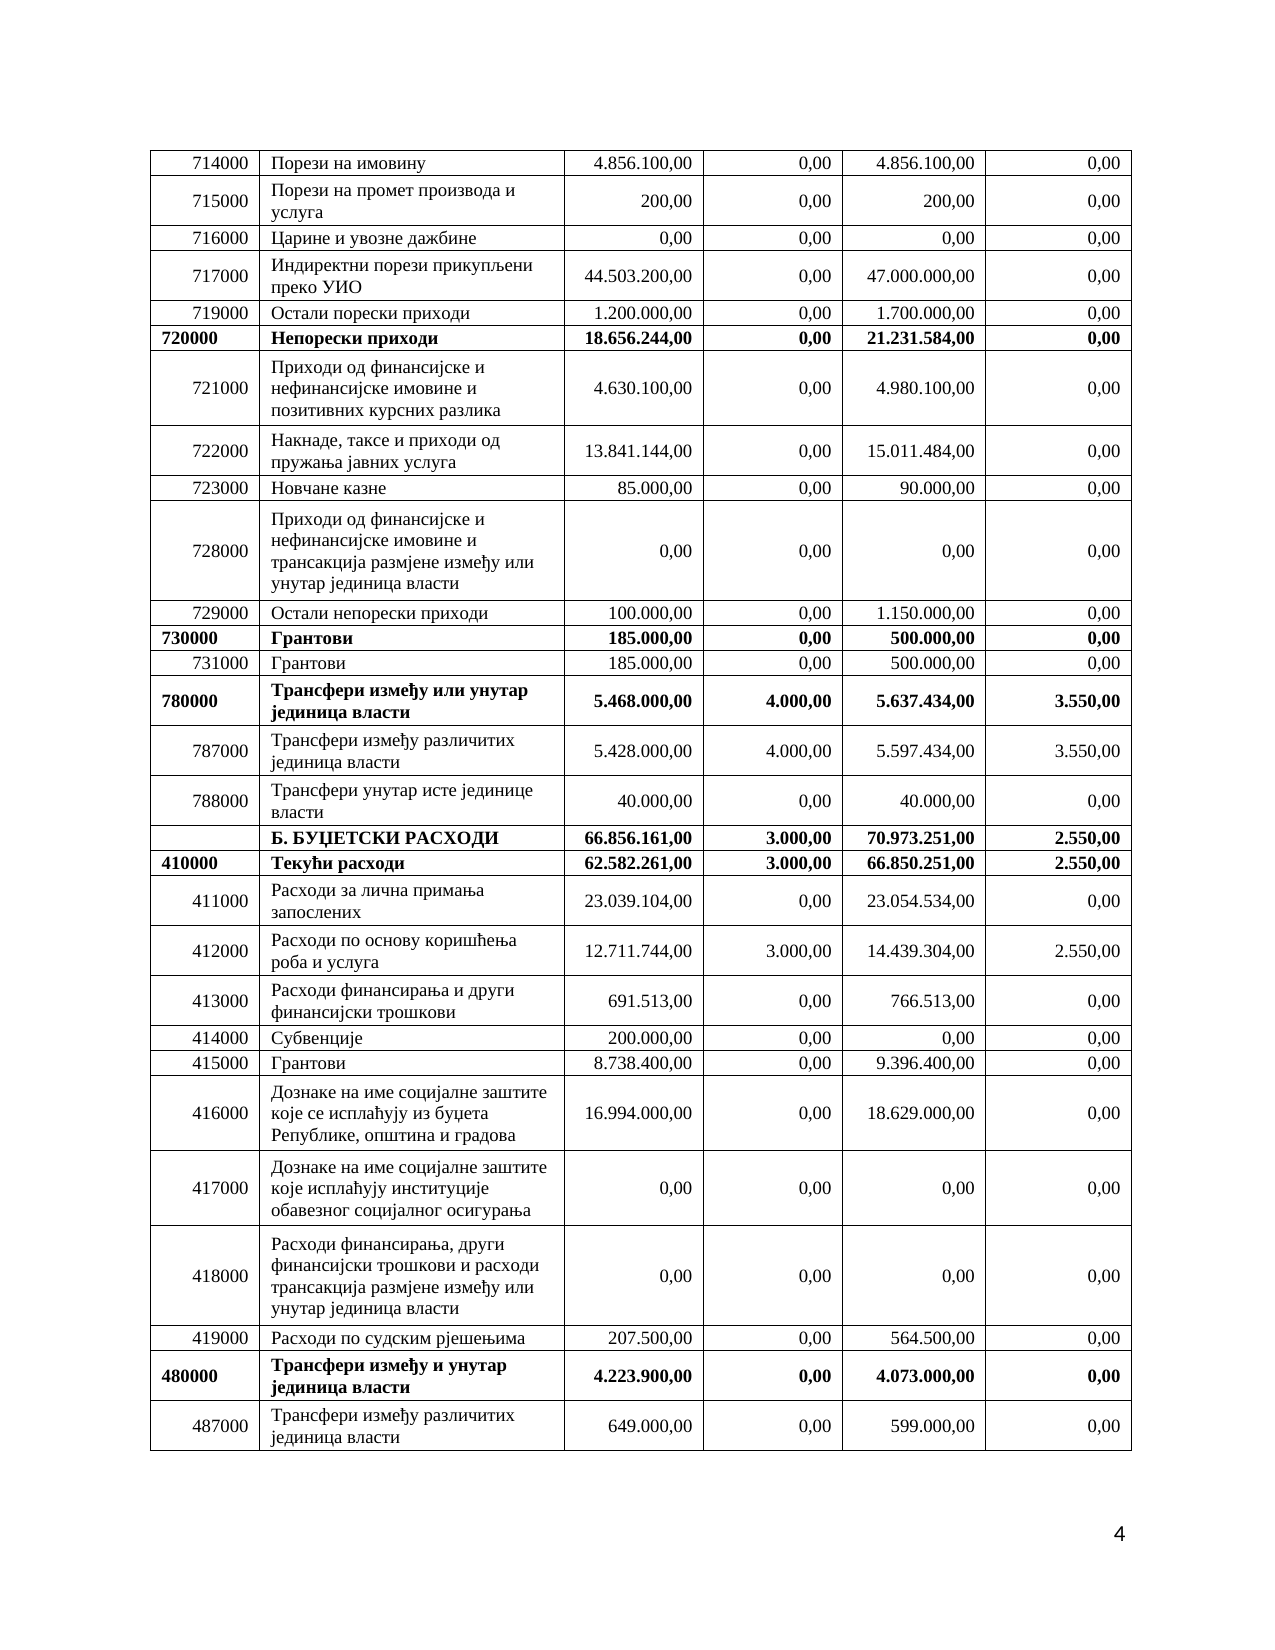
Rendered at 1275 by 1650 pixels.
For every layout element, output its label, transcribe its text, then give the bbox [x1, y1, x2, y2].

table_cell 487000 [151, 1401, 259, 1450]
table_cell 0,00 [565, 501, 703, 600]
table_cell 0,00 [986, 426, 1131, 475]
table_cell 70.973.251,00 [843, 826, 985, 850]
table_cell 766.513,00 [843, 976, 985, 1025]
table_cell Грантови [260, 626, 564, 650]
table_cell 185.000,00 [565, 651, 703, 675]
table_cell Накнаде, таксе и приходи од пружања јавних услуга [260, 426, 564, 475]
table_cell 66.850.251,00 [843, 851, 985, 875]
table_cell Приходи од финансијске и нефинансијске имовине и позитивних курсних разлика [260, 351, 564, 425]
table_cell 4.856.100,00 [565, 151, 703, 175]
table_cell 0,00 [986, 1401, 1131, 1450]
table_cell 0,00 [704, 226, 842, 250]
table_cell 0,00 [565, 226, 703, 250]
table_cell 85.000,00 [565, 476, 703, 500]
table_cell 1.150.000,00 [843, 601, 985, 625]
table_cell 21.231.584,00 [843, 326, 985, 350]
table_cell Трансфери између различитих јединица власти [260, 1401, 564, 1450]
table_cell 500.000,00 [843, 651, 985, 675]
table_cell Порези на промет производа и услуга [260, 176, 564, 225]
table_cell 0,00 [843, 226, 985, 250]
table_cell 410000 [151, 851, 259, 875]
table_cell 0,00 [843, 1026, 985, 1050]
table_cell 5.637.434,00 [843, 676, 985, 725]
table_cell 418000 [151, 1226, 259, 1325]
table_cell 0,00 [986, 501, 1131, 600]
table_cell 0,00 [986, 1151, 1131, 1225]
table_cell 0,00 [986, 476, 1131, 500]
table_cell 599.000,00 [843, 1401, 985, 1450]
table_cell Трансфери унутар исте јединице власти [260, 776, 564, 825]
table_cell 185.000,00 [565, 626, 703, 650]
table_cell Трансфери између и унутар јединица власти [260, 1351, 564, 1400]
table_cell 0,00 [704, 326, 842, 350]
table_cell 44.503.200,00 [565, 251, 703, 300]
table_cell 18.656.244,00 [565, 326, 703, 350]
table_cell Расходи финансирања и други финансијски трошкови [260, 976, 564, 1025]
table_cell 12.711.744,00 [565, 926, 703, 975]
table_cell 4.000,00 [704, 726, 842, 775]
table_cell 714000 [151, 151, 259, 175]
table_cell 0,00 [704, 1226, 842, 1325]
table_cell 14.439.304,00 [843, 926, 985, 975]
table_cell 0,00 [704, 251, 842, 300]
table_cell 0,00 [986, 301, 1131, 325]
table_cell 0,00 [986, 1076, 1131, 1150]
table_cell 649.000,00 [565, 1401, 703, 1450]
table_cell 723000 [151, 476, 259, 500]
table_cell 200.000,00 [565, 1026, 703, 1050]
table_cell 15.011.484,00 [843, 426, 985, 475]
table_cell 0,00 [704, 501, 842, 600]
table_cell 719000 [151, 301, 259, 325]
table_cell Непорески приходи [260, 326, 564, 350]
table_cell 1.200.000,00 [565, 301, 703, 325]
table_cell 0,00 [986, 601, 1131, 625]
table_cell 0,00 [704, 976, 842, 1025]
table_cell 0,00 [986, 1326, 1131, 1350]
table_cell 16.994.000,00 [565, 1076, 703, 1150]
table_cell Остали порески приходи [260, 301, 564, 325]
table_cell Трансфери између или унутар јединица власти [260, 676, 564, 725]
table_cell 0,00 [704, 1076, 842, 1150]
table_cell 500.000,00 [843, 626, 985, 650]
table_cell 0,00 [704, 876, 842, 925]
table_cell 47.000.000,00 [843, 251, 985, 300]
table_cell 412000 [151, 926, 259, 975]
table_cell 417000 [151, 1151, 259, 1225]
table_cell 4.980.100,00 [843, 351, 985, 425]
table_cell 0,00 [704, 1351, 842, 1400]
table_cell 40.000,00 [565, 776, 703, 825]
table_cell 40.000,00 [843, 776, 985, 825]
table_cell 730000 [151, 626, 259, 650]
table_cell 0,00 [704, 1051, 842, 1075]
table_cell 0,00 [704, 476, 842, 500]
table_cell Царине и увозне дажбине [260, 226, 564, 250]
table_cell Расходи финансирања, други финансијски трошкови и расходи трансакција размјене између или унутар јединица власти [260, 1226, 564, 1325]
table_cell 691.513,00 [565, 976, 703, 1025]
table_cell Новчане казне [260, 476, 564, 500]
table_cell 0,00 [704, 176, 842, 225]
table_cell 564.500,00 [843, 1326, 985, 1350]
table_cell 0,00 [704, 1401, 842, 1450]
table_cell 729000 [151, 601, 259, 625]
table_cell 0,00 [704, 301, 842, 325]
table_cell 780000 [151, 676, 259, 725]
table_cell 0,00 [565, 1226, 703, 1325]
table_cell 0,00 [986, 1051, 1131, 1075]
table_cell 728000 [151, 501, 259, 600]
table_cell 0,00 [986, 326, 1131, 350]
table_cell Приходи од финансијске и нефинансијске имовине и трансакција размјене између или унутар јединица власти [260, 501, 564, 600]
table_cell 0,00 [986, 251, 1131, 300]
table_cell 0,00 [986, 876, 1131, 925]
table_cell 4.856.100,00 [843, 151, 985, 175]
table_cell 480000 [151, 1351, 259, 1400]
table_cell 5.468.000,00 [565, 676, 703, 725]
table_cell 23.039.104,00 [565, 876, 703, 925]
table_cell 413000 [151, 976, 259, 1025]
table_cell 4.073.000,00 [843, 1351, 985, 1400]
table_cell 4.630.100,00 [565, 351, 703, 425]
table_cell 0,00 [843, 1151, 985, 1225]
table_cell 720000 [151, 326, 259, 350]
table_cell 100.000,00 [565, 601, 703, 625]
table_cell Дознаке на име социјалне заштите које се исплаћују из буџета Републике, општина и градова [260, 1076, 564, 1150]
table_cell 788000 [151, 776, 259, 825]
table_cell 3.550,00 [986, 726, 1131, 775]
table_cell 0,00 [704, 426, 842, 475]
table_cell 0,00 [704, 1326, 842, 1350]
table_cell 0,00 [704, 601, 842, 625]
table_cell Расходи за лична примања запослених [260, 876, 564, 925]
table_cell 3.550,00 [986, 676, 1131, 725]
table_cell 0,00 [986, 1351, 1131, 1400]
table_cell 0,00 [704, 776, 842, 825]
table_cell 90.000,00 [843, 476, 985, 500]
table_cell 62.582.261,00 [565, 851, 703, 875]
table_cell 715000 [151, 176, 259, 225]
table_cell 419000 [151, 1326, 259, 1350]
table_cell 0,00 [704, 626, 842, 650]
table_cell 0,00 [986, 1026, 1131, 1050]
table_cell 3.000,00 [704, 851, 842, 875]
table_cell 9.396.400,00 [843, 1051, 985, 1075]
table_cell 1.700.000,00 [843, 301, 985, 325]
table_cell 0,00 [986, 351, 1131, 425]
table_cell 0,00 [986, 176, 1131, 225]
table_cell 3.000,00 [704, 926, 842, 975]
table_cell Остали непорески приходи [260, 601, 564, 625]
table_cell Текући расходи [260, 851, 564, 875]
table_cell 5.597.434,00 [843, 726, 985, 775]
table_cell [151, 826, 259, 850]
table_cell Грантови [260, 651, 564, 675]
table_cell 0,00 [986, 151, 1131, 175]
table_cell 716000 [151, 226, 259, 250]
table_cell 0,00 [986, 651, 1131, 675]
table_cell Индиректни порези прикупљени преко УИО [260, 251, 564, 300]
table_cell 4.000,00 [704, 676, 842, 725]
table_cell 0,00 [704, 151, 842, 175]
table_cell 415000 [151, 1051, 259, 1075]
table_cell Порези на имовину [260, 151, 564, 175]
table_cell 416000 [151, 1076, 259, 1150]
table_cell 0,00 [986, 776, 1131, 825]
table_cell Трансфери између различитих јединица власти [260, 726, 564, 775]
table_cell Расходи по судским рјешењима [260, 1326, 564, 1350]
table_cell 18.629.000,00 [843, 1076, 985, 1150]
table_cell 0,00 [986, 1226, 1131, 1325]
table_cell 721000 [151, 351, 259, 425]
table_cell 0,00 [986, 976, 1131, 1025]
table_cell Дознаке на име социјалне заштите које исплаћују институције обавезног социјалног осигурања [260, 1151, 564, 1225]
table_cell 200,00 [843, 176, 985, 225]
table_cell 2.550,00 [986, 851, 1131, 875]
table_cell 0,00 [704, 351, 842, 425]
table_cell 66.856.161,00 [565, 826, 703, 850]
table_cell 0,00 [704, 651, 842, 675]
table_cell 8.738.400,00 [565, 1051, 703, 1075]
table_cell 0,00 [843, 1226, 985, 1325]
table_cell 0,00 [704, 1026, 842, 1050]
table_cell 0,00 [986, 626, 1131, 650]
table_cell 731000 [151, 651, 259, 675]
table_cell 0,00 [704, 1151, 842, 1225]
table_cell Субвенције [260, 1026, 564, 1050]
table_cell 200,00 [565, 176, 703, 225]
table_cell 717000 [151, 251, 259, 300]
table_cell Грантови [260, 1051, 564, 1075]
table_cell Расходи по основу коришћења роба и услуга [260, 926, 564, 975]
table_cell 414000 [151, 1026, 259, 1050]
table_cell 5.428.000,00 [565, 726, 703, 775]
table_cell 0,00 [565, 1151, 703, 1225]
table_cell 13.841.144,00 [565, 426, 703, 475]
table_cell 411000 [151, 876, 259, 925]
table_cell 23.054.534,00 [843, 876, 985, 925]
table_cell Б. БУЏЕТСКИ РАСХОДИ [260, 826, 564, 850]
table_cell 0,00 [843, 501, 985, 600]
table_cell 2.550,00 [986, 826, 1131, 850]
table_cell 2.550,00 [986, 926, 1131, 975]
table_cell 722000 [151, 426, 259, 475]
table_cell 787000 [151, 726, 259, 775]
table_cell 207.500,00 [565, 1326, 703, 1350]
table_cell 0,00 [986, 226, 1131, 250]
table_cell 4.223.900,00 [565, 1351, 703, 1400]
table_cell 3.000,00 [704, 826, 842, 850]
